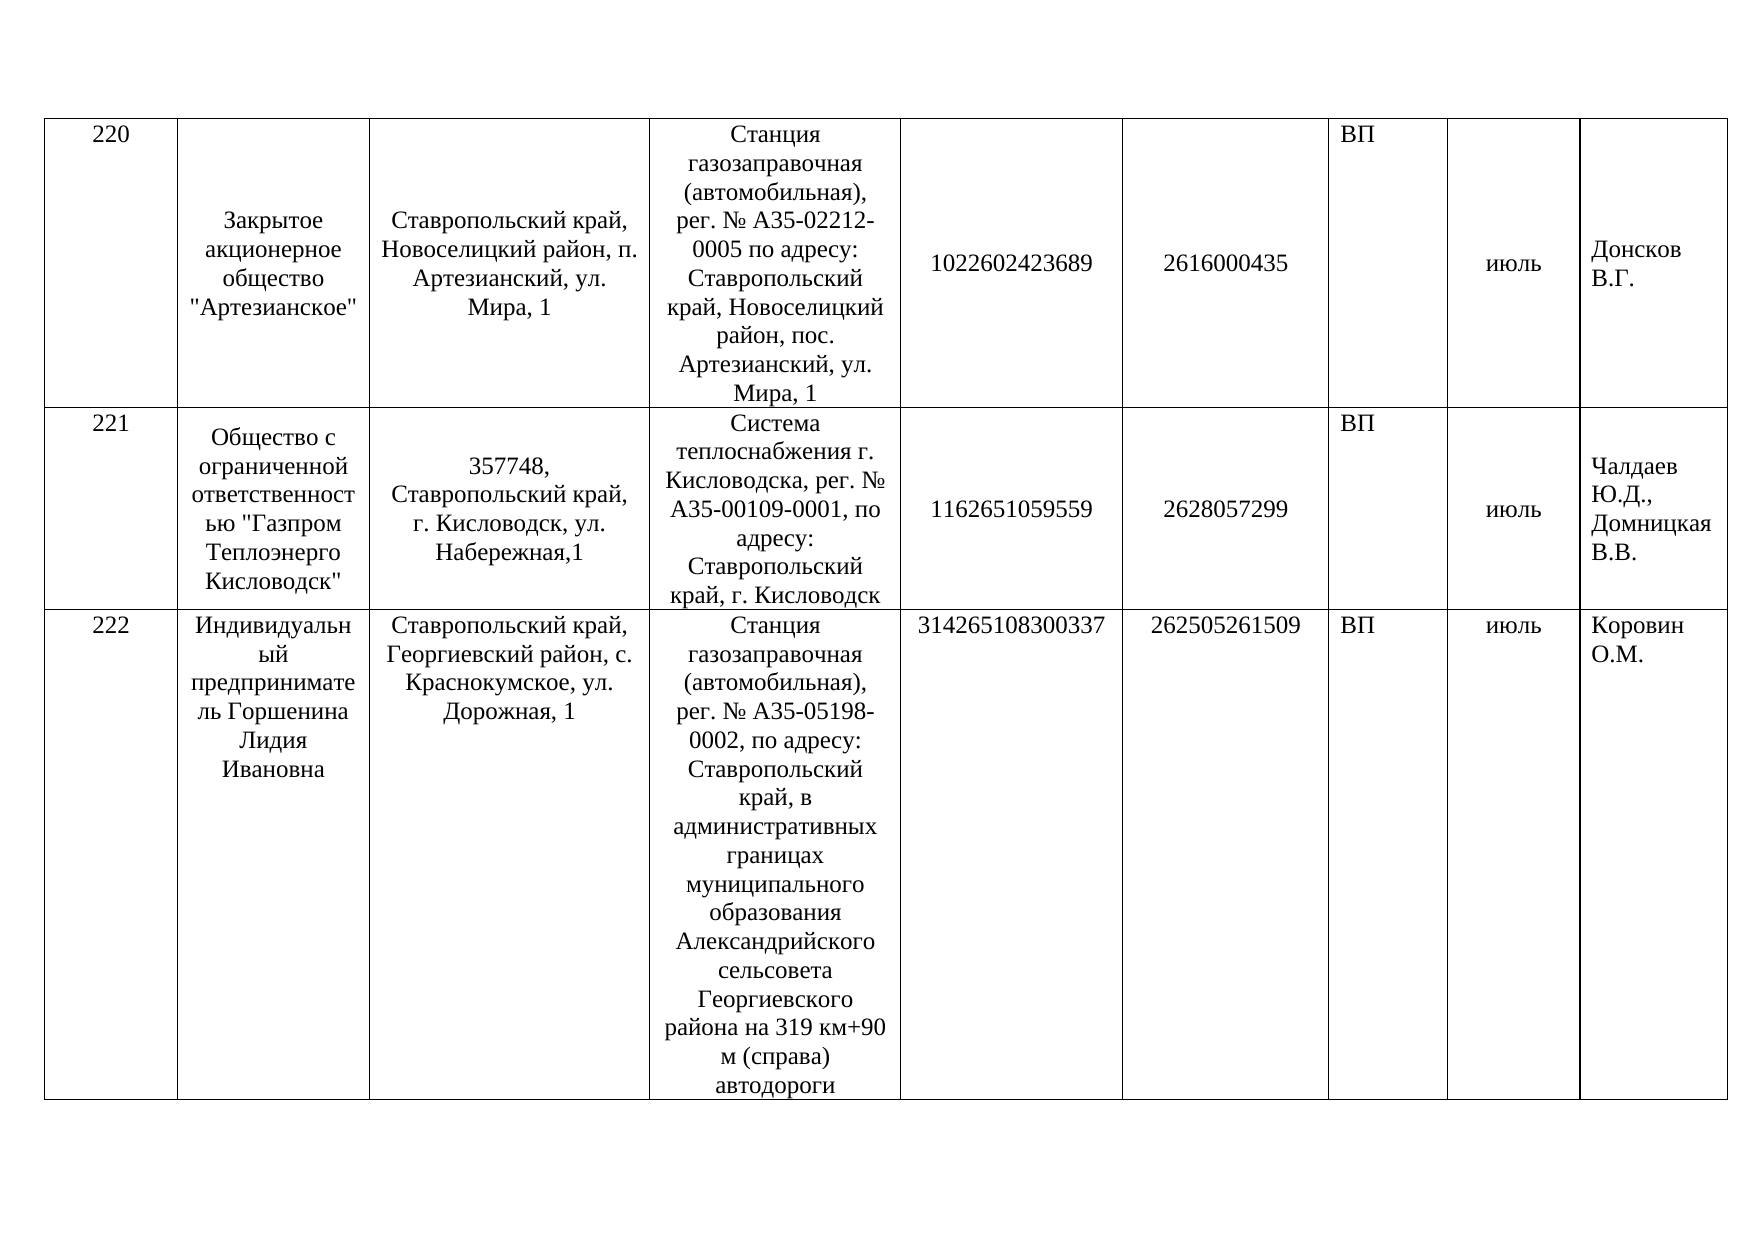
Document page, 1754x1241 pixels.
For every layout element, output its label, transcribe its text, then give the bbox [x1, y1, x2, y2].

table_cell Общество с ограниченной ответственностью "Газпром Теплоэнерго Кисловодск" [178, 408, 369, 609]
table_cell ВП [1329, 119, 1447, 407]
table_cell 1162651059559 [901, 408, 1122, 609]
table_cell Коровин О.М. [1581, 610, 1727, 1099]
table_cell июль [1448, 408, 1579, 609]
table_cell Ставропольский край, Новоселицкий район, п. Артезианский, ул. Мира, 1 [370, 119, 649, 407]
table_cell 221 [45, 408, 177, 609]
table_cell 2628057299 [1123, 408, 1328, 609]
table_cell 2616000435 [1123, 119, 1328, 407]
table_cell 220 [45, 119, 177, 407]
table_cell Система теплоснабжения г. Кисловодска, рег. № А35-00109-0001, по адресу: Ставропольский край, г. Кисловодск [650, 408, 900, 609]
table_cell ВП [1329, 610, 1447, 1099]
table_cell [650, 610, 900, 1099]
table_cell 1022602423689 [901, 119, 1122, 407]
table_cell 222 [45, 610, 177, 1099]
table_cell 314265108300337 [901, 610, 1122, 1099]
table_cell 357748, Ставропольский край, г. Кисловодск, ул. Набережная,1 [370, 408, 649, 609]
table_cell 262505261509 [1123, 610, 1328, 1099]
table_cell Донсков В.Г. [1581, 119, 1727, 407]
table_cell июль [1448, 119, 1579, 407]
table_cell Закрытое акционерное общество "Артезианское" [178, 119, 369, 407]
table_cell июль [1448, 610, 1579, 1099]
table_cell ВП [1329, 408, 1447, 609]
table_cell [370, 610, 649, 1099]
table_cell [178, 610, 369, 1099]
table_cell Чалдаев Ю.Д., Домницкая В.В. [1581, 408, 1727, 609]
table_cell Станция газозаправочная (автомобильная), рег. № А35-02212-0005 по адресу: Ставропольский край, Новоселицкий район, пос. Артезианский, ул. Мира, 1 [650, 119, 900, 407]
